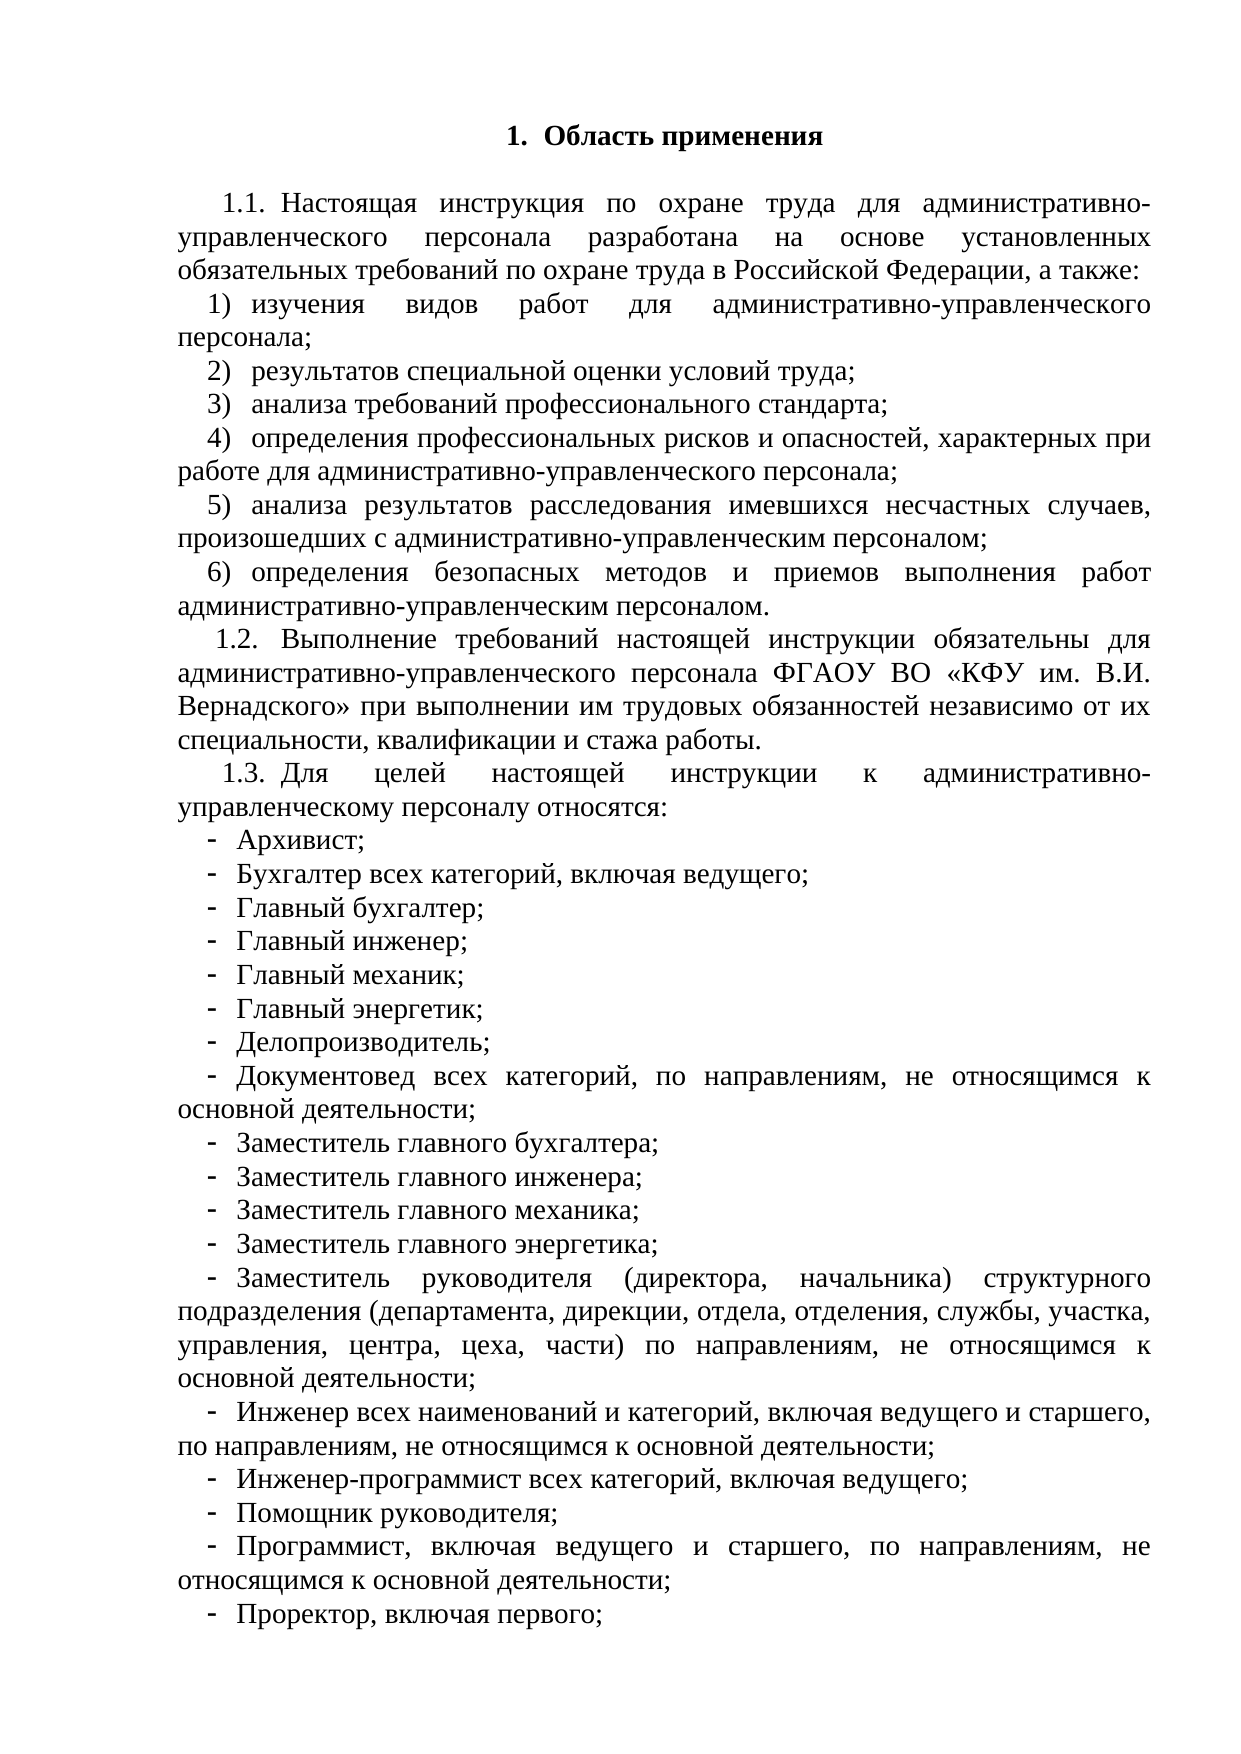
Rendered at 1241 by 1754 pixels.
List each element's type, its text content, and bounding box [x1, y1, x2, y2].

list Настоящая инструкция по охране труда для административно-управленческого персонала разработана на основе установленных обязательных требований по охране труда в Российской Федерации, а также: [177, 185, 1152, 286]
list Главный механик; [177, 957, 1152, 991]
list Главный бухгалтер; [177, 890, 1152, 923]
list Главный инженер; [177, 923, 1152, 957]
list Инженер-программист всех категорий, включая ведущего; [177, 1461, 1152, 1495]
list Инженер всех наименований и категорий, включая ведущего и старшего, по направлениям, не относящимся к основной деятельности; [177, 1394, 1152, 1461]
list Заместитель главного инженера; [177, 1159, 1152, 1192]
list анализа требований профессионального стандарта; [177, 386, 1152, 420]
list определения профессиональных рисков и опасностей, характерных при работе для административно-управленческого персонала; [177, 420, 1152, 487]
list Для целей настоящей инструкции к административно-управленческому персоналу относятся: [177, 755, 1152, 822]
list анализа результатов расследования имевшихся несчастных случаев, произошедших с административно-управленческим персоналом; [177, 487, 1152, 554]
list Заместитель главного энергетика; [177, 1226, 1152, 1260]
list Программист, включая ведущего и старшего, по направлениям, не относящимся к основной деятельности; [177, 1528, 1152, 1596]
list Главный энергетик; [177, 991, 1152, 1024]
list Делопроизводитель; [177, 1024, 1152, 1058]
list Архивист; [177, 822, 1152, 856]
list Документовед всех категорий, по направлениям, не относящимся к основной деятельности; [177, 1058, 1152, 1125]
list определения безопасных методов и приемов выполнения работ административно-управленческим персоналом. [177, 554, 1152, 621]
list Заместитель главного механика; [177, 1192, 1152, 1226]
list Заместитель главного бухгалтера; [177, 1125, 1152, 1159]
list Область применения [177, 118, 1152, 152]
list Проректор, включая первого; [177, 1596, 1152, 1629]
list Бухгалтер всех категорий, включая ведущего; [177, 856, 1152, 890]
list изучения видов работ для административно-управленческого персонала; [177, 286, 1152, 353]
list Помощник руководителя; [177, 1495, 1152, 1528]
list результатов специальной оценки условий труда; [177, 353, 1152, 386]
list Выполнение требований настоящей инструкции обязательны для административно-управленческого персонала ФГАОУ ВО «КФУ им. В.И. Вернадского» при выполнении им трудовых обязанностей независимо от их специальности, квалификации и стажа работы. [177, 621, 1152, 755]
list Заместитель руководителя (директора, начальника) структурного подразделения (департамента, дирекции, отдела, отделения, службы, участка, управления, центра, цеха, части) по направлениям, не относящимся к основной деятельности; [177, 1260, 1152, 1394]
